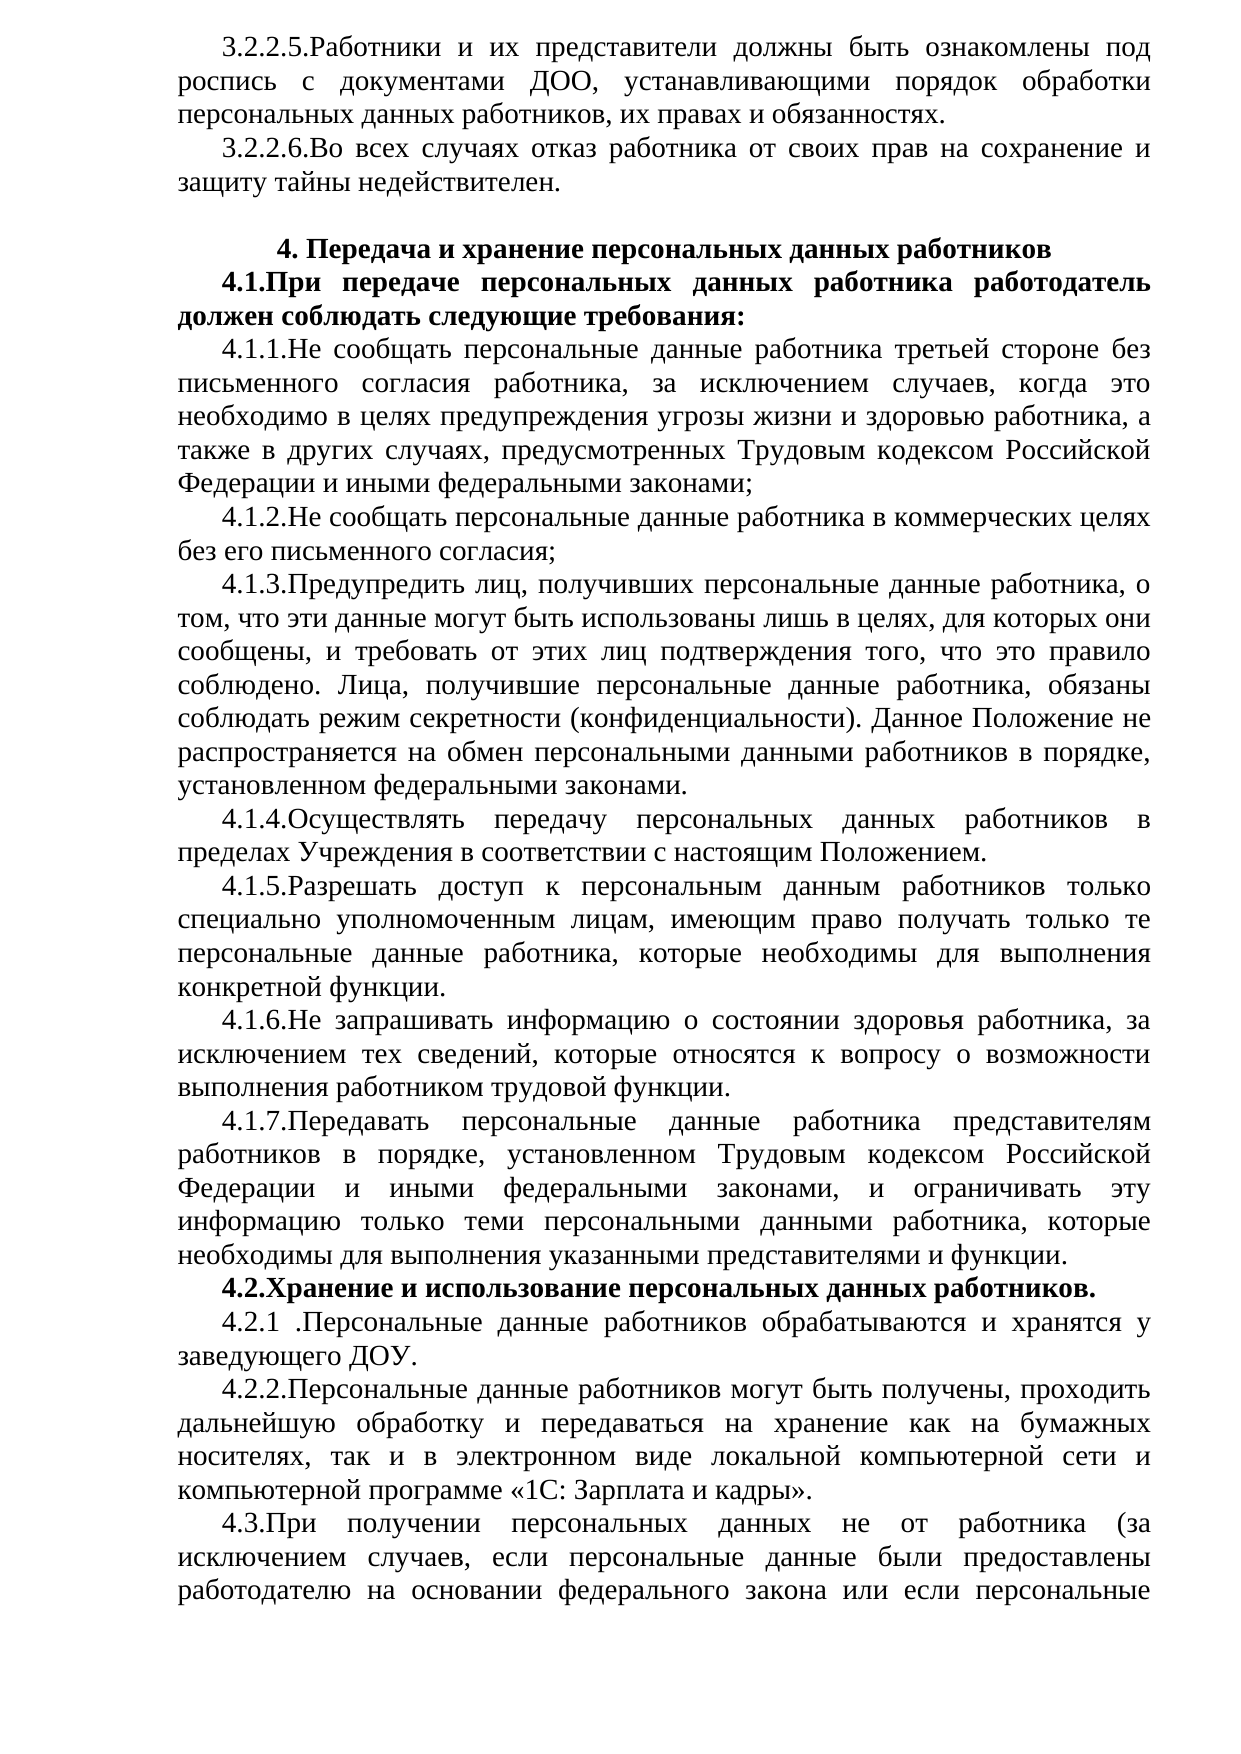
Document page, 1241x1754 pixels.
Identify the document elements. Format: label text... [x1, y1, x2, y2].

text 4.1.1.Не сообщать персональные данные работника третьей стороне без письменного согласия работника, за исключением случаев, когда это необходимо в целях предупреждения угрозы жизни и здоровью работника, а также в других случаях, предусмотренных Трудовым кодексом Российской Федерации и иными федеральными законами; [177, 331, 1152, 499]
text 4. Передача и хранение персональных данных работников [177, 231, 1152, 264]
text 4.1.4.Осуществлять передачу персональных данных работников в пределах Учреждения в соответствии с настоящим Положением. [177, 801, 1152, 868]
text 4.2.Хранение и использование персональных данных работников. [177, 1271, 1152, 1304]
text 4.1.7.Передавать персональные данные работника представителям работников в порядке, установленном Трудовым кодексом Российской Федерации и иными федеральными законами, и ограничивать эту информацию только теми персональными данными работника, которые необходимы для выполнения указанными представителями и функции. [177, 1103, 1152, 1271]
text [177, 1505, 1152, 1606]
text 4.1.6.Не запрашивать информацию о состоянии здоровья работника, за исключением тех сведений, которые относятся к вопросу о возможности выполнения работником трудовой функции. [177, 1002, 1152, 1103]
text 4.1.5.Разрешать доступ к персональным данным работников только специально уполномоченным лицам, имеющим право получать только те персональные данные работника, которые необходимы для выполнения конкретной функции. [177, 868, 1152, 1002]
text 4.2.2.Персональные данные работников могут быть получены, проходить дальнейшую обработку и передаваться на хранение как на бумажных носителях, так и в электронном виде локальной компьютерной сети и компьютерной программе «1C: Зарплата и кадры». [177, 1371, 1152, 1505]
text 4.1.При передаче персональных данных работника работодатель должен соблюдать следующие требования: [177, 264, 1152, 331]
text 4.1.2.Не сообщать персональные данные работника в коммерческих целях без его письменного согласия; [177, 499, 1152, 566]
text 3.2.2.6.Во всех случаях отказ работника от своих прав на сохранение и защиту тайны недействителен. [177, 130, 1152, 197]
text 3.2.2.5.Работники и их представители должны быть ознакомлены под роспись с документами ДОО, устанавливающими порядок обработки персональных данных работников, их правах и обязанностях. [177, 29, 1152, 130]
text 4.2.1 .Персональные данные работников обрабатываются и хранятся у заведующего ДОУ. [177, 1304, 1152, 1371]
text 4.1.3.Предупредить лиц, получивших персональные данные работника, о том, что эти данные могут быть использованы лишь в целях, для которых они сообщены, и требовать от этих лиц подтверждения того, что это правило соблюдено. Лица, получившие персональные данные работника, обязаны соблюдать режим секретности (конфиденциальности). Данное Положение не распространяется на обмен персональными данными работников в порядке, установленном федеральными законами. [177, 566, 1152, 801]
